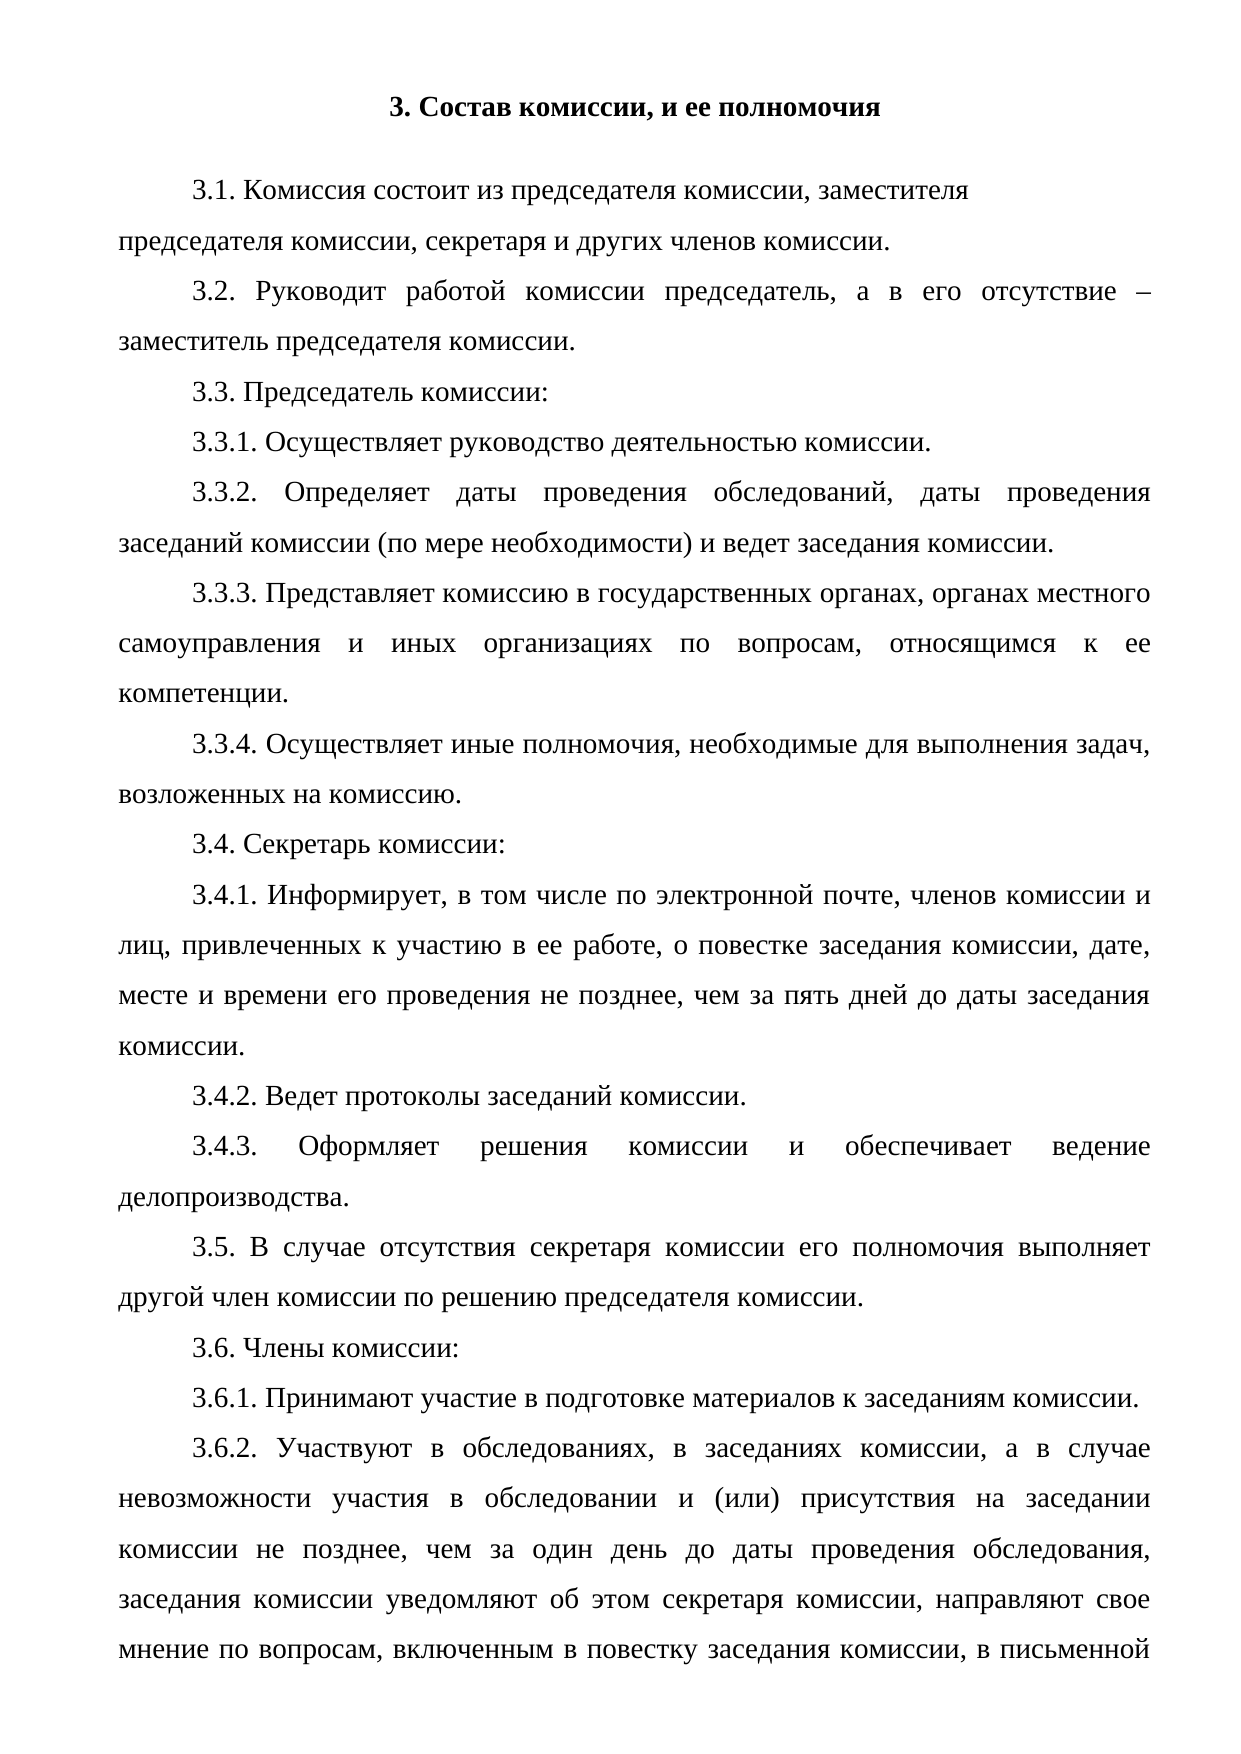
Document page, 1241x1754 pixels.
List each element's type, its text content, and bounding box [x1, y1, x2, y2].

text 3.4. Секретарь комиссии: [118, 827, 1152, 860]
text 3.4.3. Оформляет решения комиссии и обеспечивает ведение делопроизводства. [118, 1128, 1152, 1212]
text 3.3. Председатель комиссии: [118, 374, 1152, 407]
text 3.3.1. Осуществляет руководство деятельностью комиссии. [118, 424, 1152, 458]
text 3.3.3. Представляет комиссию в государственных органах, органах местного самоуправления и иных организациях по вопросам, относящимся к ее компетенции. [118, 575, 1152, 709]
text 3.6. Члены комиссии: [118, 1330, 1152, 1363]
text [118, 1430, 1152, 1665]
text 3.6.1. Принимают участие в подготовке материалов к заседаниям комиссии. [118, 1380, 1152, 1413]
text 3.2. Руководит работой комиссии председатель, а в его отсутствие – заместитель председателя комиссии. [118, 273, 1152, 357]
text 3.3.2. Определяет даты проведения обследований, даты проведения заседаний комиссии (по мере необходимости) и ведет заседания комиссии. [118, 474, 1152, 558]
text 3.3.4. Осуществляет иные полномочия, необходимые для выполнения задач, возложенных на комиссию. [118, 726, 1152, 810]
text 3.5. В случае отсутствия секретаря комиссии его полномочия выполняет другой член комиссии по решению председателя комиссии. [118, 1229, 1152, 1313]
text 3.4.1. Информирует, в том числе по электронной почте, членов комиссии и лиц, привлеченных к участию в ее работе, о повестке заседания комиссии, дате, месте и времени его проведения не позднее, чем за пять дней до даты заседания комиссии. [118, 877, 1152, 1061]
text 3.1. Комиссия состоит из председателя комиссии, заместителя [118, 172, 1152, 206]
text 3. Состав комиссии, и ее полномочия [118, 89, 1152, 122]
text председателя комиссии, секретаря и других членов комиссии. [118, 223, 1152, 256]
text 3.4.2. Ведет протоколы заседаний комиссии. [118, 1078, 1152, 1112]
